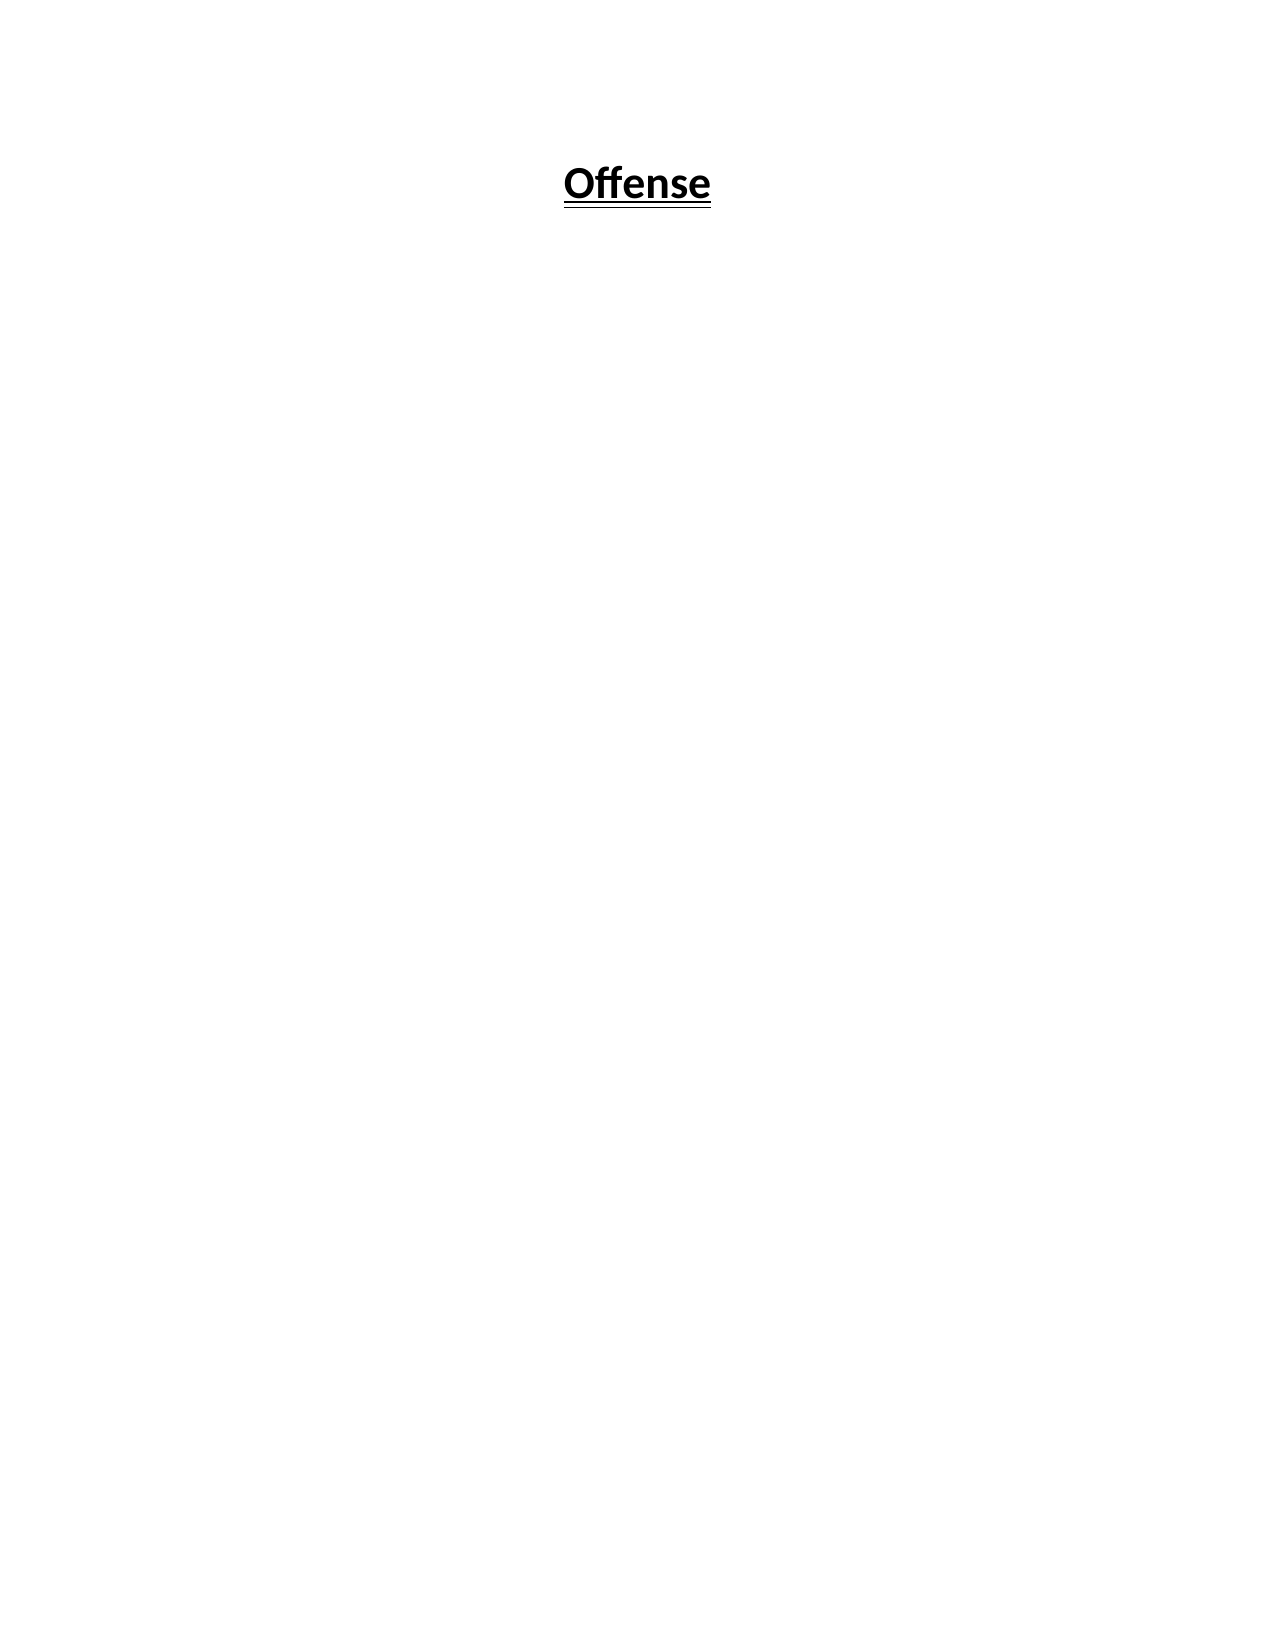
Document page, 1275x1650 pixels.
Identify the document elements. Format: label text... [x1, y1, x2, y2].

subtitle Offense [187, 154, 1087, 210]
